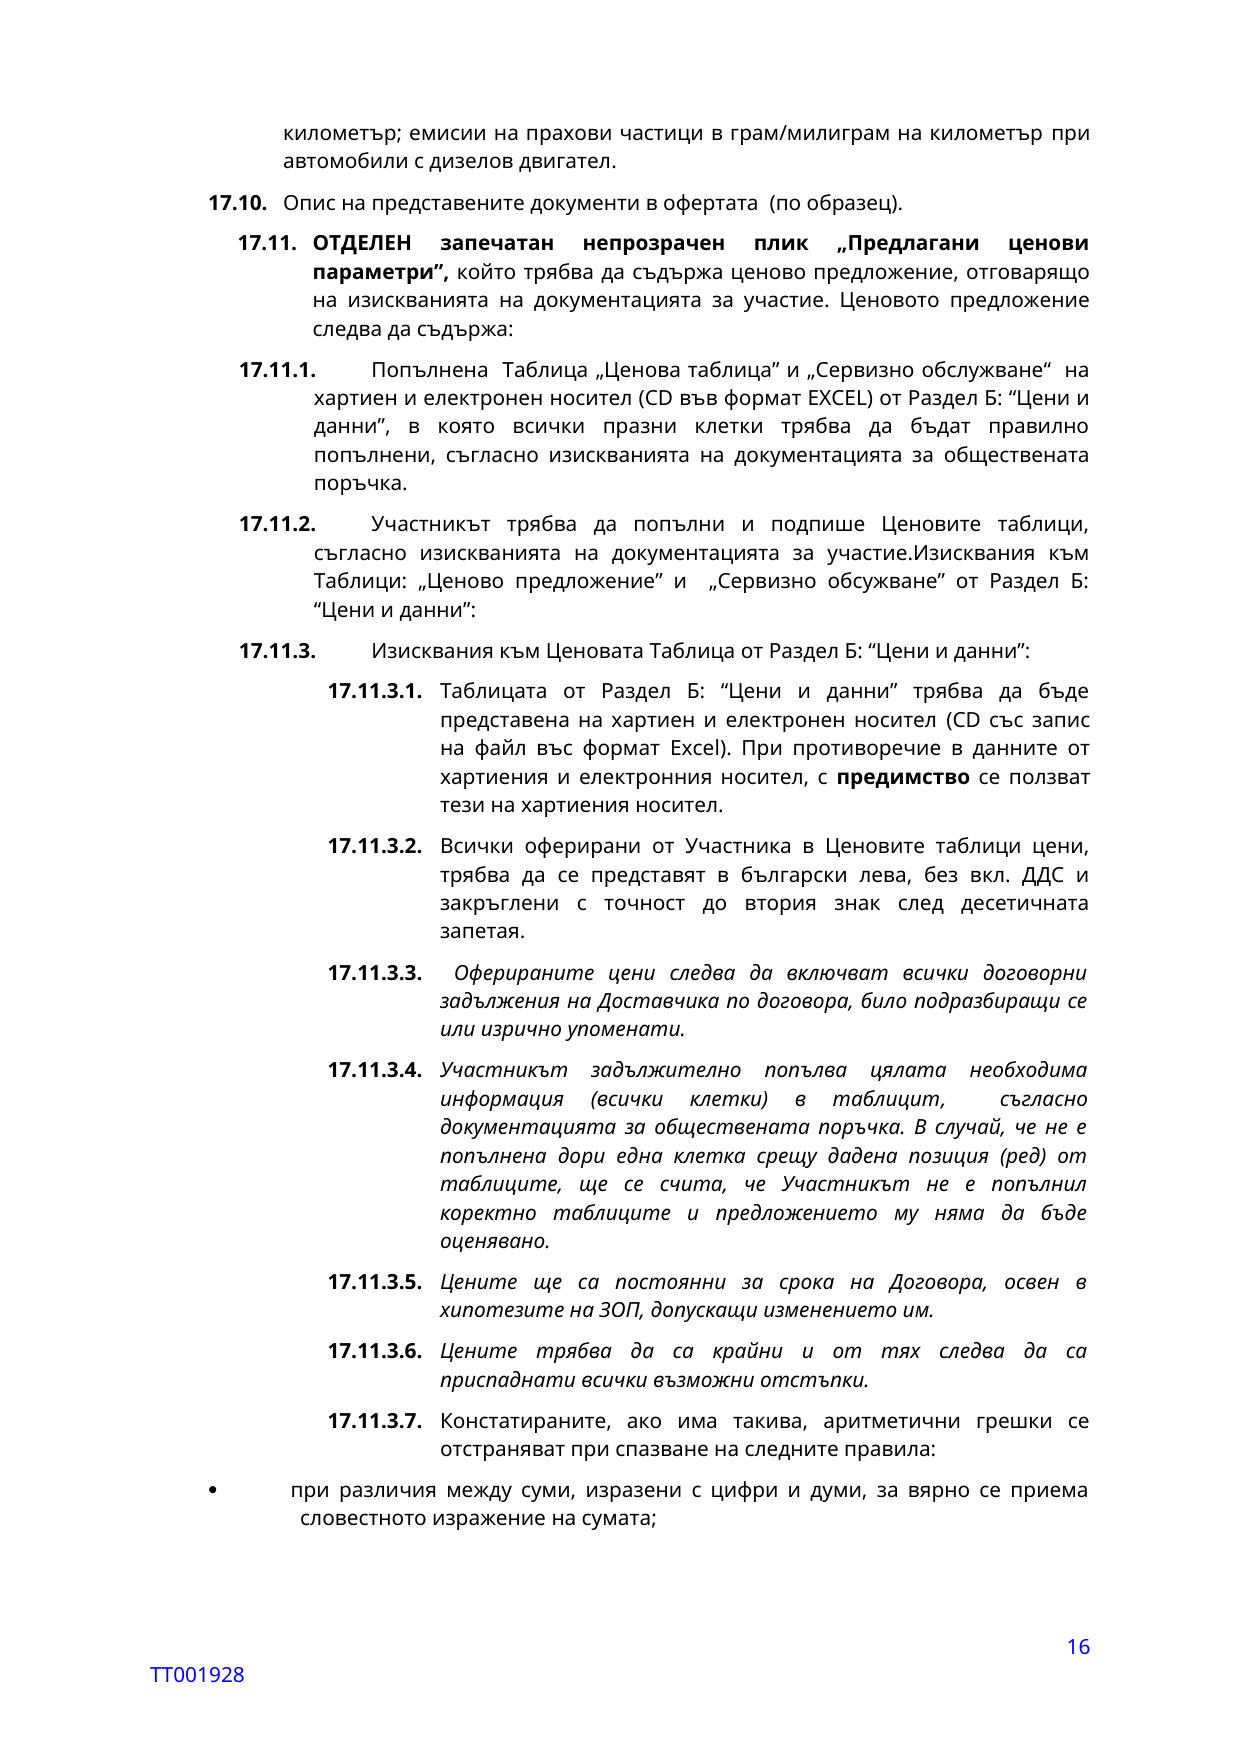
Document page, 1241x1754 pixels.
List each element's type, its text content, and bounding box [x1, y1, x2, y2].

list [208, 118, 1090, 175]
list Оферираните цени следва да включват всички договорни задължения на Доставчика по договора, било подразбиращи се или изрично упоменати. [327, 958, 1090, 1043]
list Констатираните, ако има такива, аритметични грешки се отстраняват при спазване на следните правила: [327, 1406, 1090, 1463]
list Всички оферирани от Участника в Ценовите таблици цени, трябва да се представят в български лева, без вкл. ДДС и закръглени с точност до втория знак след десетичната запетая. [327, 831, 1090, 945]
list ОТДЕЛЕН запечатан непрозрачен плик „Предлагани ценови параметри”, който трябва да съдържа ценово предложение, отговарящо на изискванията на документацията за участие. Ценовото предложение следва да съдържа: [237, 228, 1090, 342]
list Изисквания към Ценовата Таблица от Раздел Б: “Цени и данни”: [239, 636, 1090, 664]
list Опис на представените документи в офертата (по образец). [208, 188, 1090, 216]
list Попълнена Таблица „Ценова таблица” и „Сервизно обслужване“ на хартиен и електронен носител (CD във формат EXCEL) от Раздел Б: “Цени и данни”, в която всички празни клетки трябва да бъдат правилно попълнени, съгласно изискванията на документацията за обществената поръчка. [239, 355, 1090, 497]
list при различия между суми, изразени с цифри и думи, за вярно се приема словестното изражение на сумата; [209, 1475, 1090, 1532]
list Цените трябва да са крайни и от тях следва да са приспаднати всички възможни отстъпки. [327, 1336, 1090, 1393]
list Участникът задължително попълва цялата необходима информация (всички клетки) в таблицит, съгласно документацията за обществената поръчка. В случай, че не е попълнена дори една клетка срещу дадена позиция (ред) от таблиците, ще се счита, че Участникът не е попълнил коректно таблиците и предложението му няма да бъде оценявано. [327, 1055, 1090, 1254]
list Цените ще са постоянни за срока на Договора, освен в хипотезите на ЗОП, допускащи изменението им. [327, 1267, 1090, 1324]
list Участникът трябва да попълни и подпише Ценовите таблици, съгласно изискванията на документацията за участие.Изисквания към Таблици: „Ценово предложение” и „Сервизно обсужване” от Раздел Б: “Цени и данни”: [239, 509, 1090, 623]
list Таблицата от Раздел Б: “Цени и данни” трябва да бъде представена на хартиен и електронен носител (CD със запис на файл въс формат Excel). При противоречие в данните от хартиения и електронния носител, с предимство се ползват тези на хартиения носител. [327, 677, 1090, 819]
